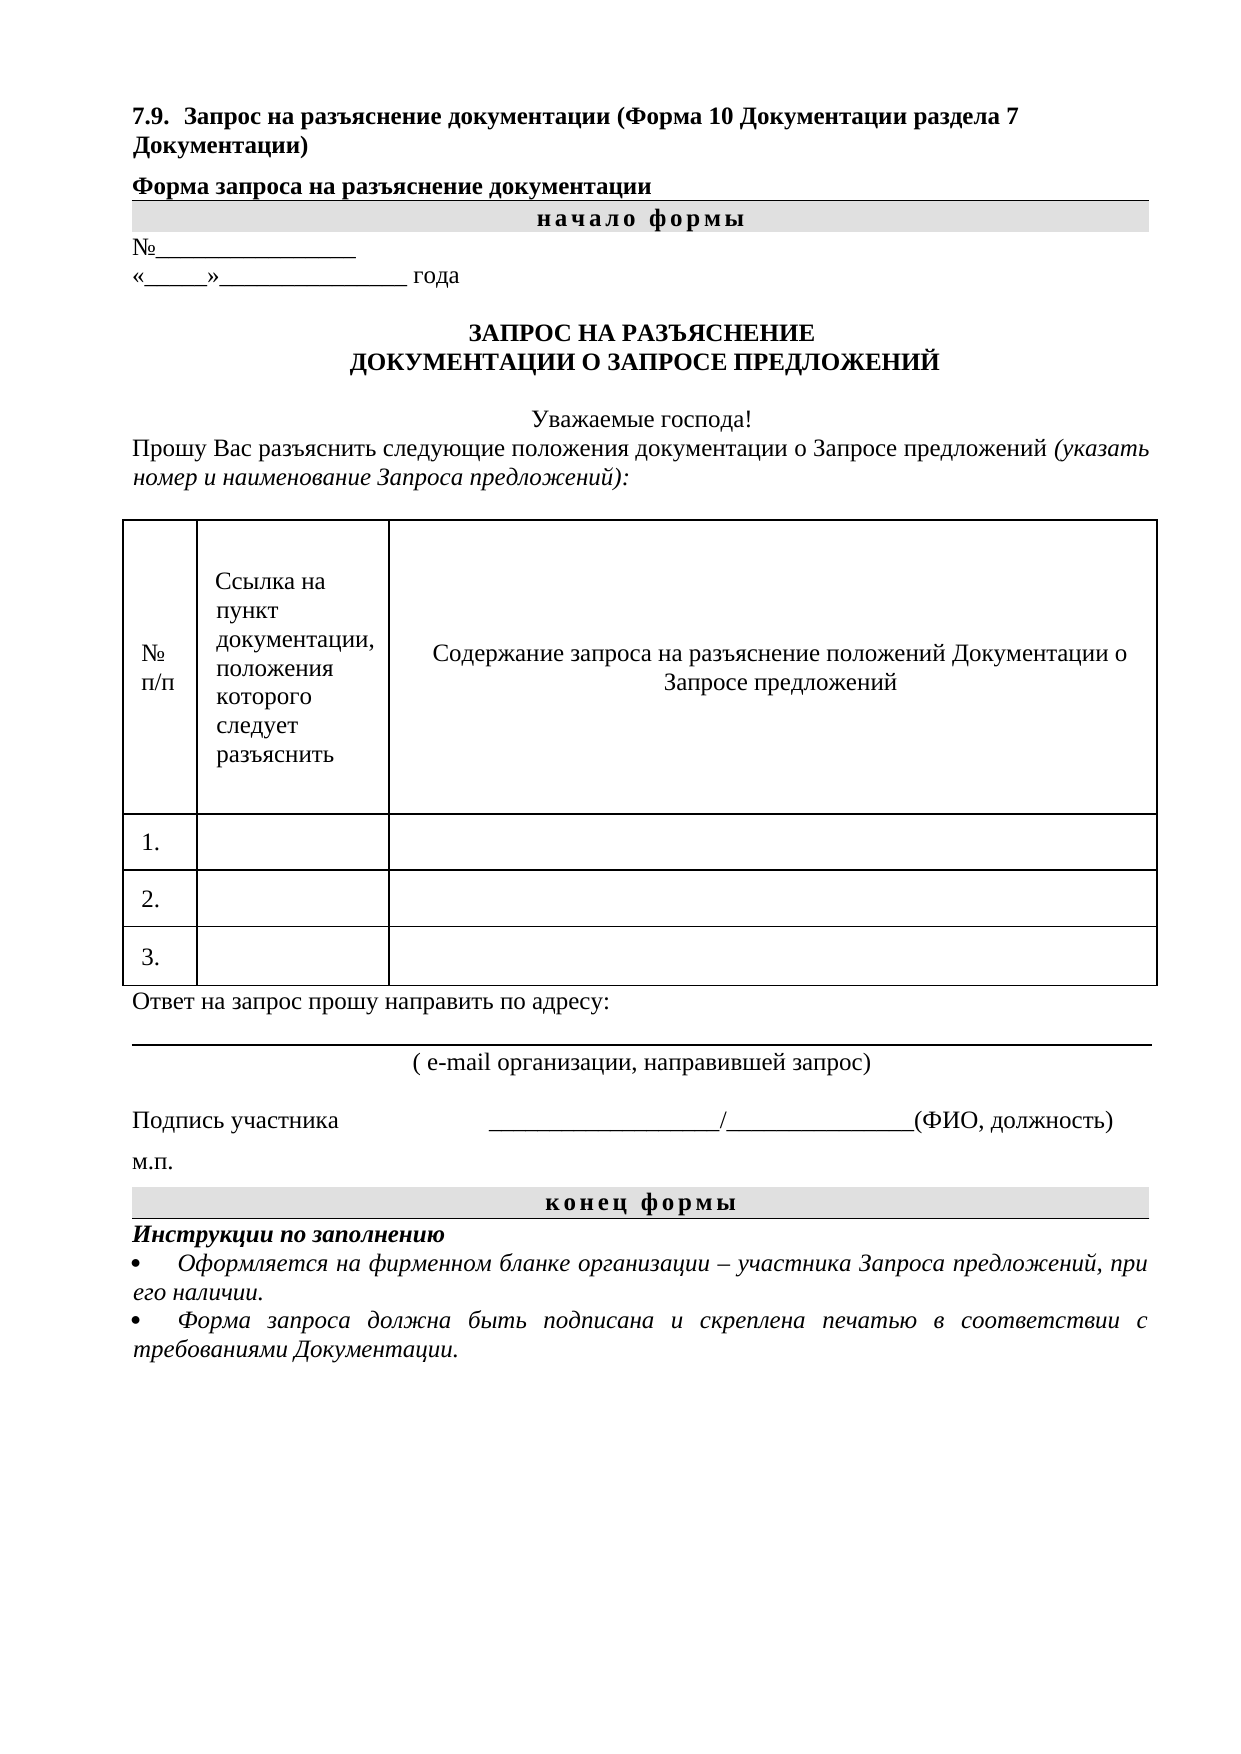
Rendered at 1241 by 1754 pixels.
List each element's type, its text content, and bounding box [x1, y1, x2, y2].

list Оформляется на фирменном бланке организации – участника Запроса предложений, при его наличии. [132, 1248, 1152, 1306]
table_cell [390, 871, 1156, 926]
text начало формы [132, 201, 1149, 232]
text Форма запроса на разъяснение документации [132, 171, 1152, 200]
text документации о ЗАПРОСе ПРЕДЛОЖЕНИЙ [132, 347, 1152, 376]
text Запрос на разъяснение [132, 318, 1152, 347]
list Запрос на разъяснение документации (Форма 10 Документации раздела 7 Документации) [132, 101, 1152, 159]
list Форма запроса должна быть подписана и скреплена печатью в соответствии с требованиями Документации. [132, 1306, 1152, 1363]
table_header Ссылка на пункт документации, положения которого следует разъяснить [198, 521, 388, 813]
table_cell 1. [124, 815, 196, 869]
table_cell 2. [124, 871, 196, 926]
table_cell [198, 927, 388, 985]
text Подпись участника /_______________(ФИО, должность) [132, 1105, 1152, 1134]
text ( e-mail организации, направившей запрос) [132, 1046, 1152, 1076]
table_cell [198, 871, 388, 926]
text №________________ [132, 232, 1152, 261]
text Уважаемые господа! [132, 404, 1152, 433]
table_header № п/п [124, 521, 196, 813]
table_cell 3. [124, 927, 196, 985]
table_cell [198, 815, 388, 869]
text конец формы [132, 1187, 1149, 1218]
text м.п. [132, 1146, 1152, 1175]
text Инструкции по заполнению [132, 1219, 1152, 1248]
text Ответ на запрос прошу направить по адресу: [132, 986, 1152, 1015]
table_cell [390, 815, 1156, 869]
text Прошу Вас разъяснить следующие положения документации о Запросе предложений (указать номер и наименование Запроса предложений): [132, 433, 1152, 491]
table_header Содержание запроса на разъяснение положений Документации о Запросе предложений [390, 521, 1156, 813]
table_cell [390, 927, 1156, 985]
text «_____»_______________ года [132, 261, 1152, 289]
